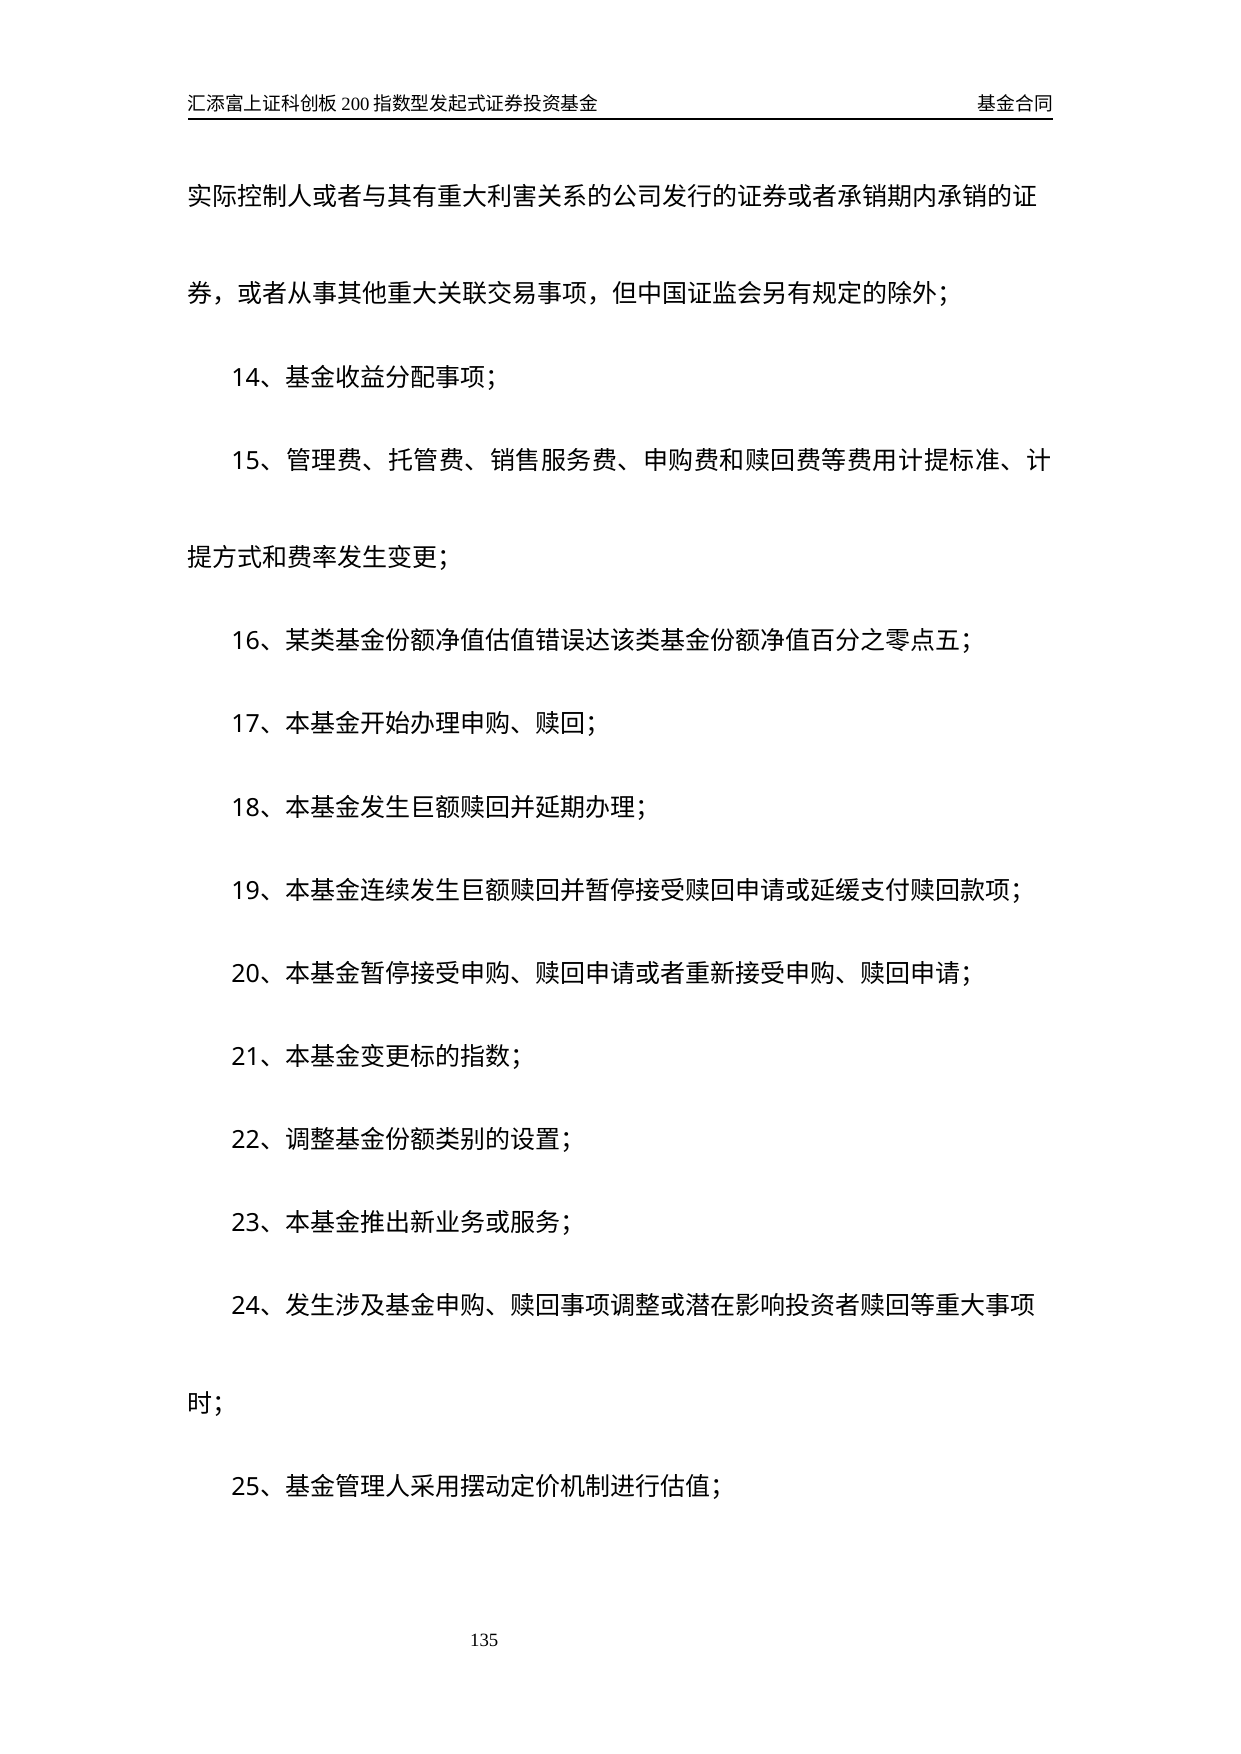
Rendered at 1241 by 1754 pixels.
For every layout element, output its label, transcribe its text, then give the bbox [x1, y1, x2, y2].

text 14、基金收益分配事项； [187, 343, 1053, 408]
text 15、管理费、托管费、销售服务费、申购费和赎回费等费用计提标准、计提方式和费率发生变更； [187, 426, 1053, 588]
text 23、本基金推出新业务或服务； [187, 1188, 1053, 1253]
text 20、本基金暂停接受申购、赎回申请或者重新接受申购、赎回申请； [187, 939, 1053, 1004]
text 22、调整基金份额类别的设置； [187, 1105, 1053, 1170]
text 25、基金管理人采用摆动定价机制进行估值； [187, 1452, 1053, 1517]
text 21、本基金变更标的指数； [187, 1022, 1053, 1087]
text 19、本基金连续发生巨额赎回并暂停接受赎回申请或延缓支付赎回款项； [187, 856, 1053, 921]
text 17、本基金开始办理申购、赎回； [187, 689, 1053, 754]
text 18、本基金发生巨额赎回并延期办理； [187, 773, 1053, 838]
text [187, 162, 1053, 324]
text 16、某类基金份额净值估值错误达该类基金份额净值百分之零点五； [187, 606, 1053, 671]
text 24、发生涉及基金申购、赎回事项调整或潜在影响投资者赎回等重大事项时； [187, 1271, 1053, 1434]
